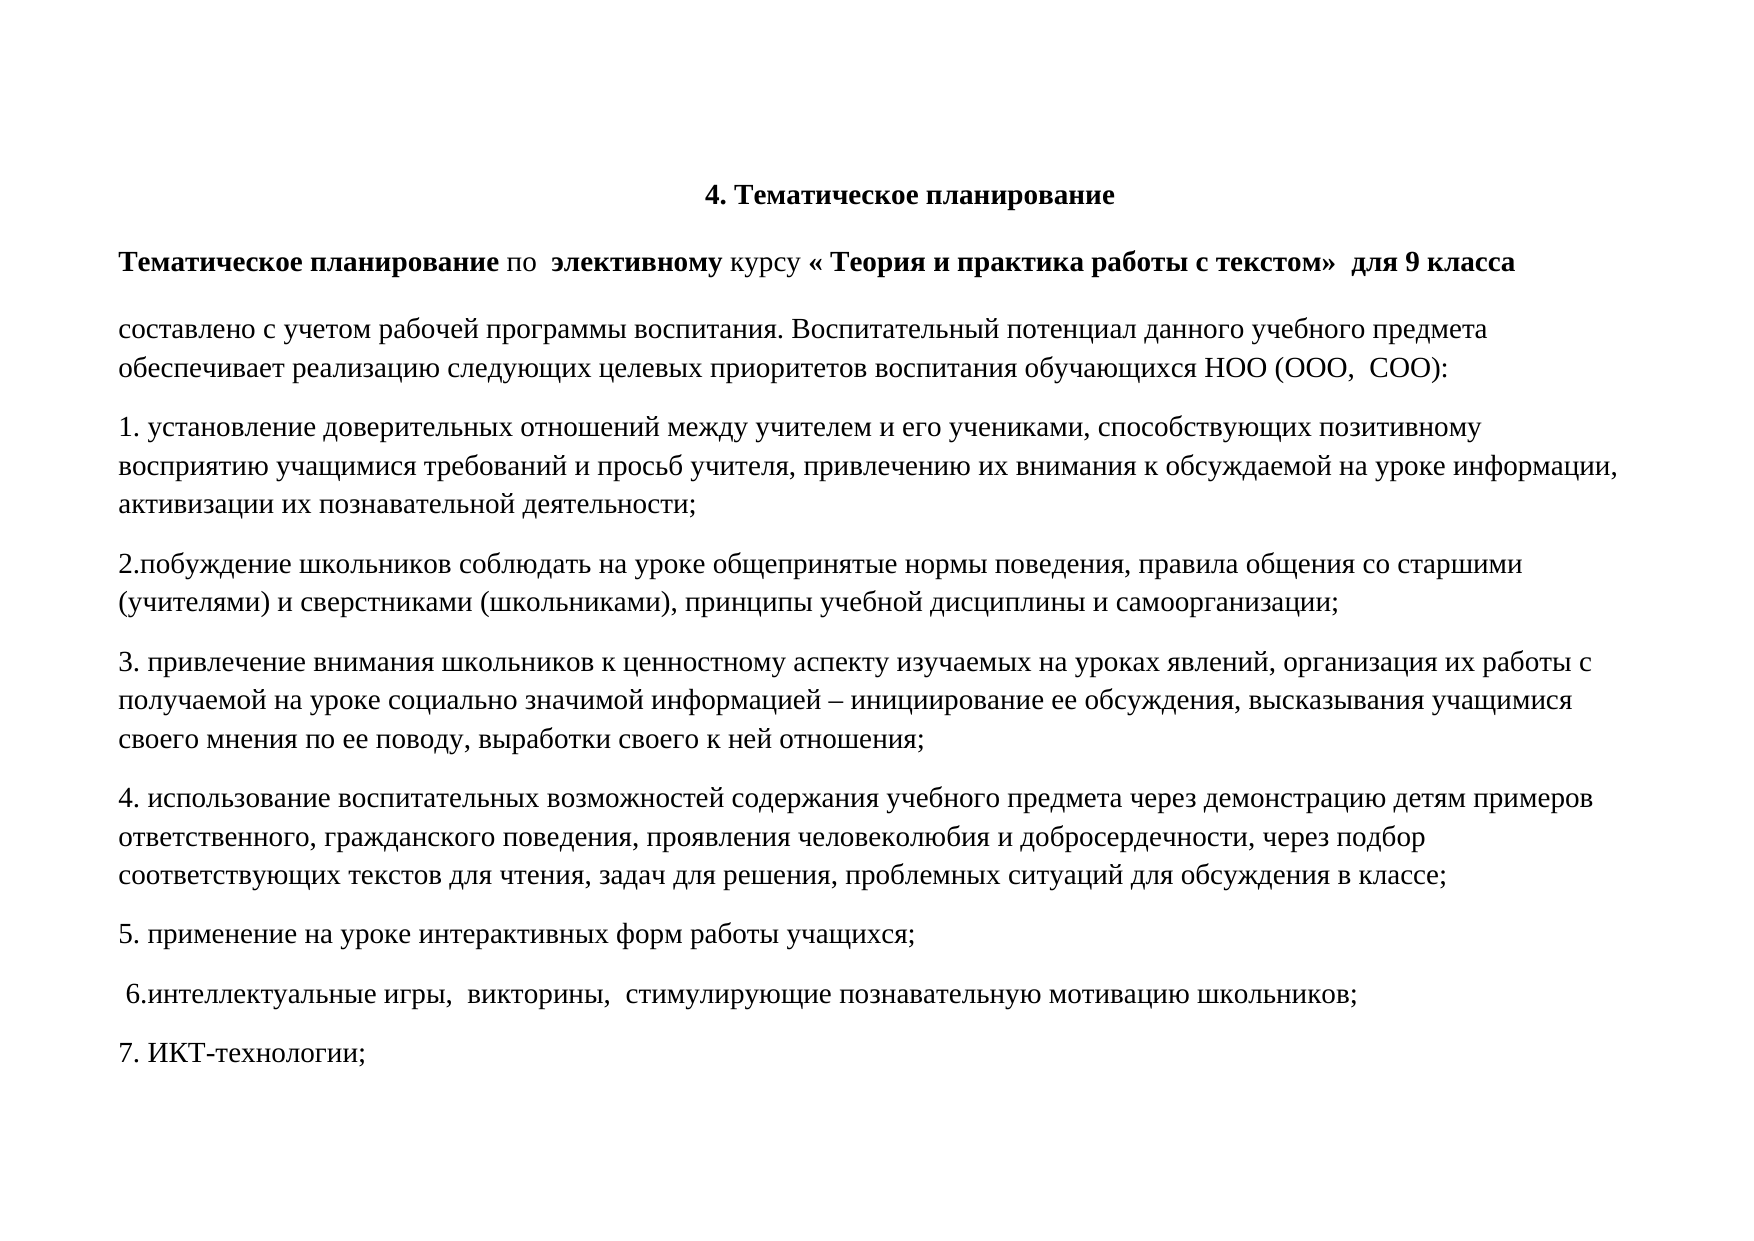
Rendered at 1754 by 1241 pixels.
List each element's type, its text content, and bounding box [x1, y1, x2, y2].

text 6.интеллектуальные игры, викторины, стимулирующие познавательную мотивацию школьников; [118, 976, 1636, 1009]
text 1. установление доверительных отношений между учителем и его учениками, способствующих позитивному восприятию учащимися требований и просьб учителя, привлечению их внимания к обсуждаемой на уроке информации, активизации их познавательной деятельности; [118, 409, 1636, 520]
text 7. ИКТ-технологии; [118, 1035, 1636, 1069]
text составлено с учетом рабочей программы воспитания. Воспитательный потенциал данного учебного предмета обеспечивает реализацию следующих целевых приоритетов воспитания обучающихся НОО (ООО, СОО): [118, 311, 1636, 383]
text 4. использование воспитательных возможностей содержания учебного предмета через демонстрацию детям примеров ответственного, гражданского поведения, проявления человеколюбия и добросердечности, через подбор соответствующих текстов для чтения, задач для решения, проблемных ситуаций для обсуждения в классе; [118, 780, 1636, 891]
text Тематическое планирование по элективному курсу « Теория и практика работы с текстом» для 9 класса [118, 244, 1636, 278]
text 4. Тематическое планирование [118, 177, 1636, 211]
text 3. привлечение внимания школьников к ценностному аспекту изучаемых на уроках явлений, организация их работы с получаемой на уроке социально значимой информацией – инициирование ее обсуждения, высказывания учащимися своего мнения по ее поводу, выработки своего к ней отношения; [118, 644, 1636, 754]
text 5. применение на уроке интерактивных форм работы учащихся; [118, 917, 1636, 950]
text 2.побуждение школьников соблюдать на уроке общепринятые нормы поведения, правила общения со старшими (учителями) и сверстниками (школьниками), принципы учебной дисциплины и самоорганизации; [118, 546, 1636, 618]
